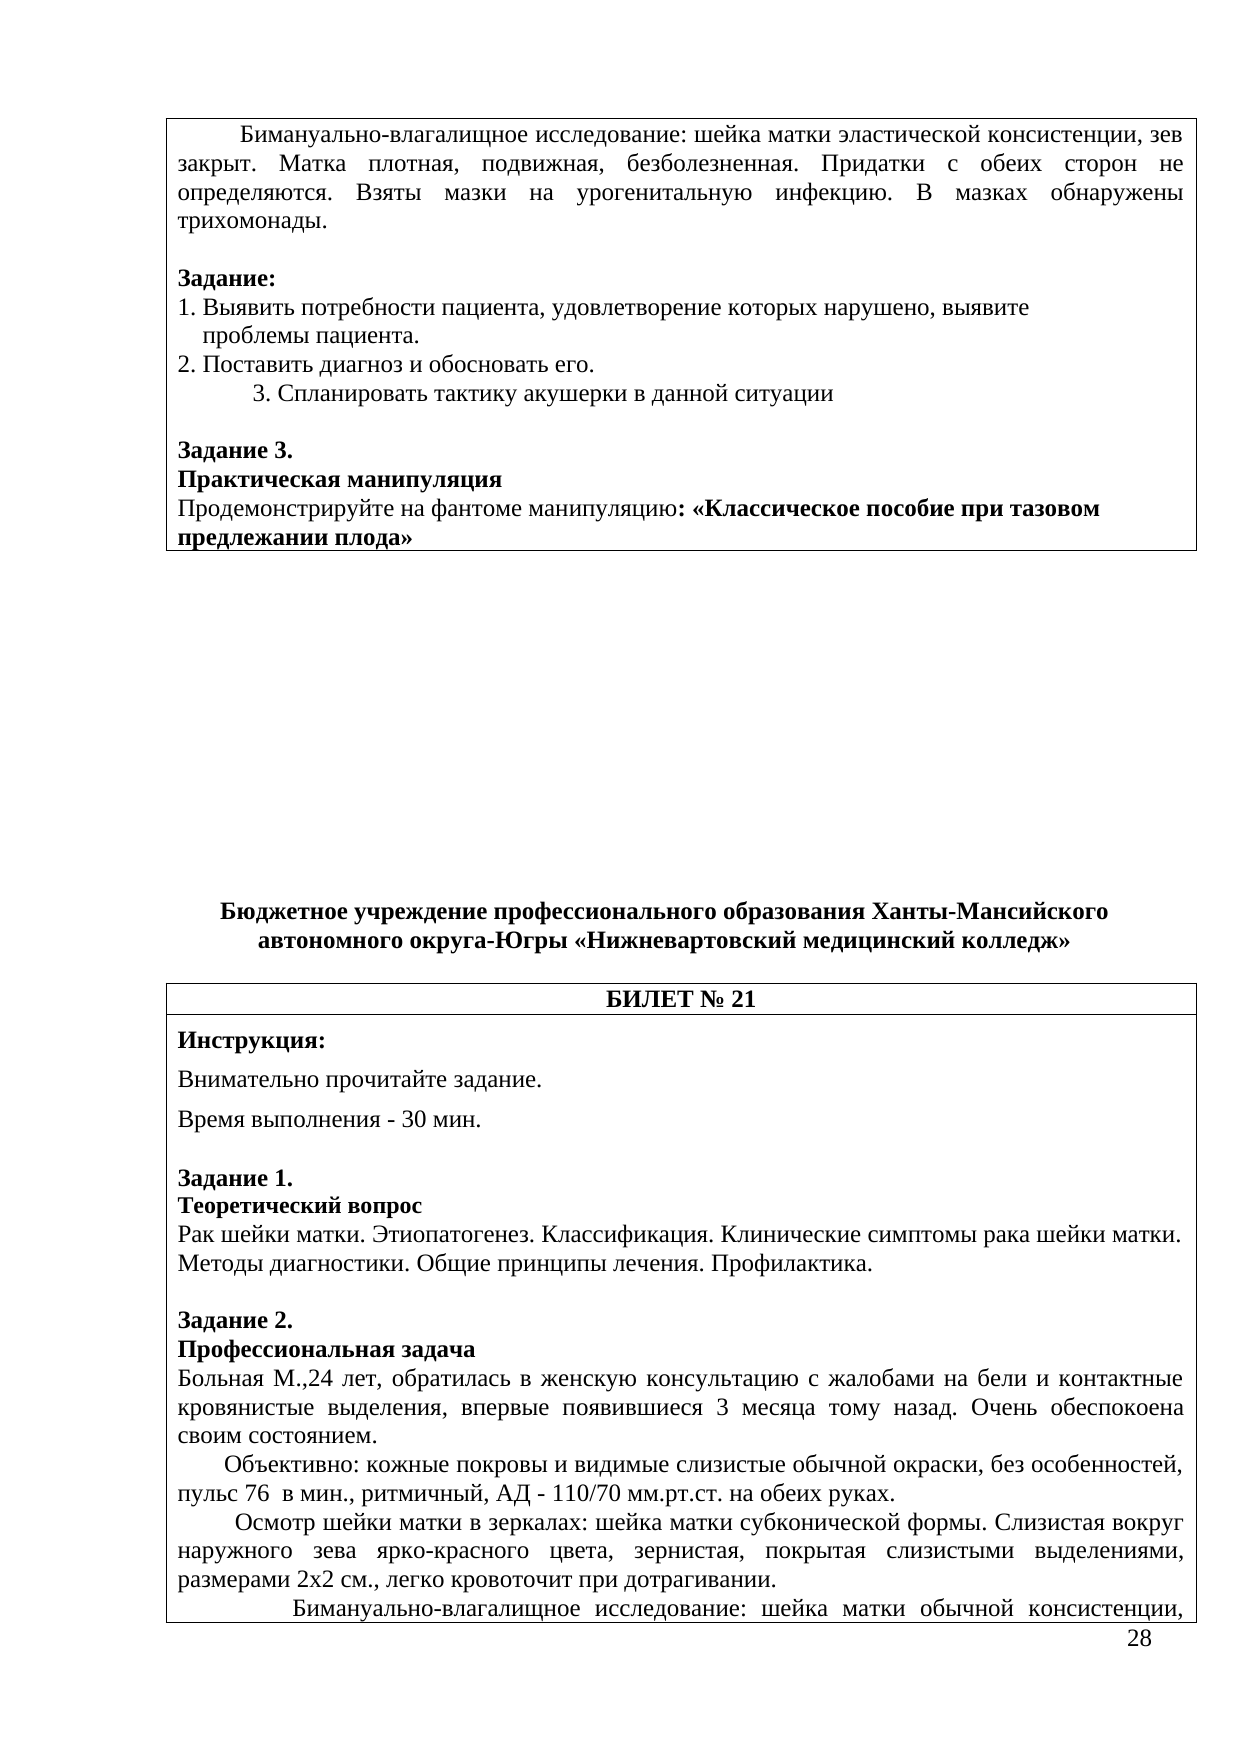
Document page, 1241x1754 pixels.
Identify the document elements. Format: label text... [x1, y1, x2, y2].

text Бюджетное учреждение профессионального образования Ханты-Мансийского автономного округа-Югры «Нижневартовский медицинский колледж» [177, 896, 1152, 954]
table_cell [167, 119, 1196, 550]
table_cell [167, 1015, 1196, 1622]
table_header БИЛЕТ № 21 [167, 984, 1196, 1014]
